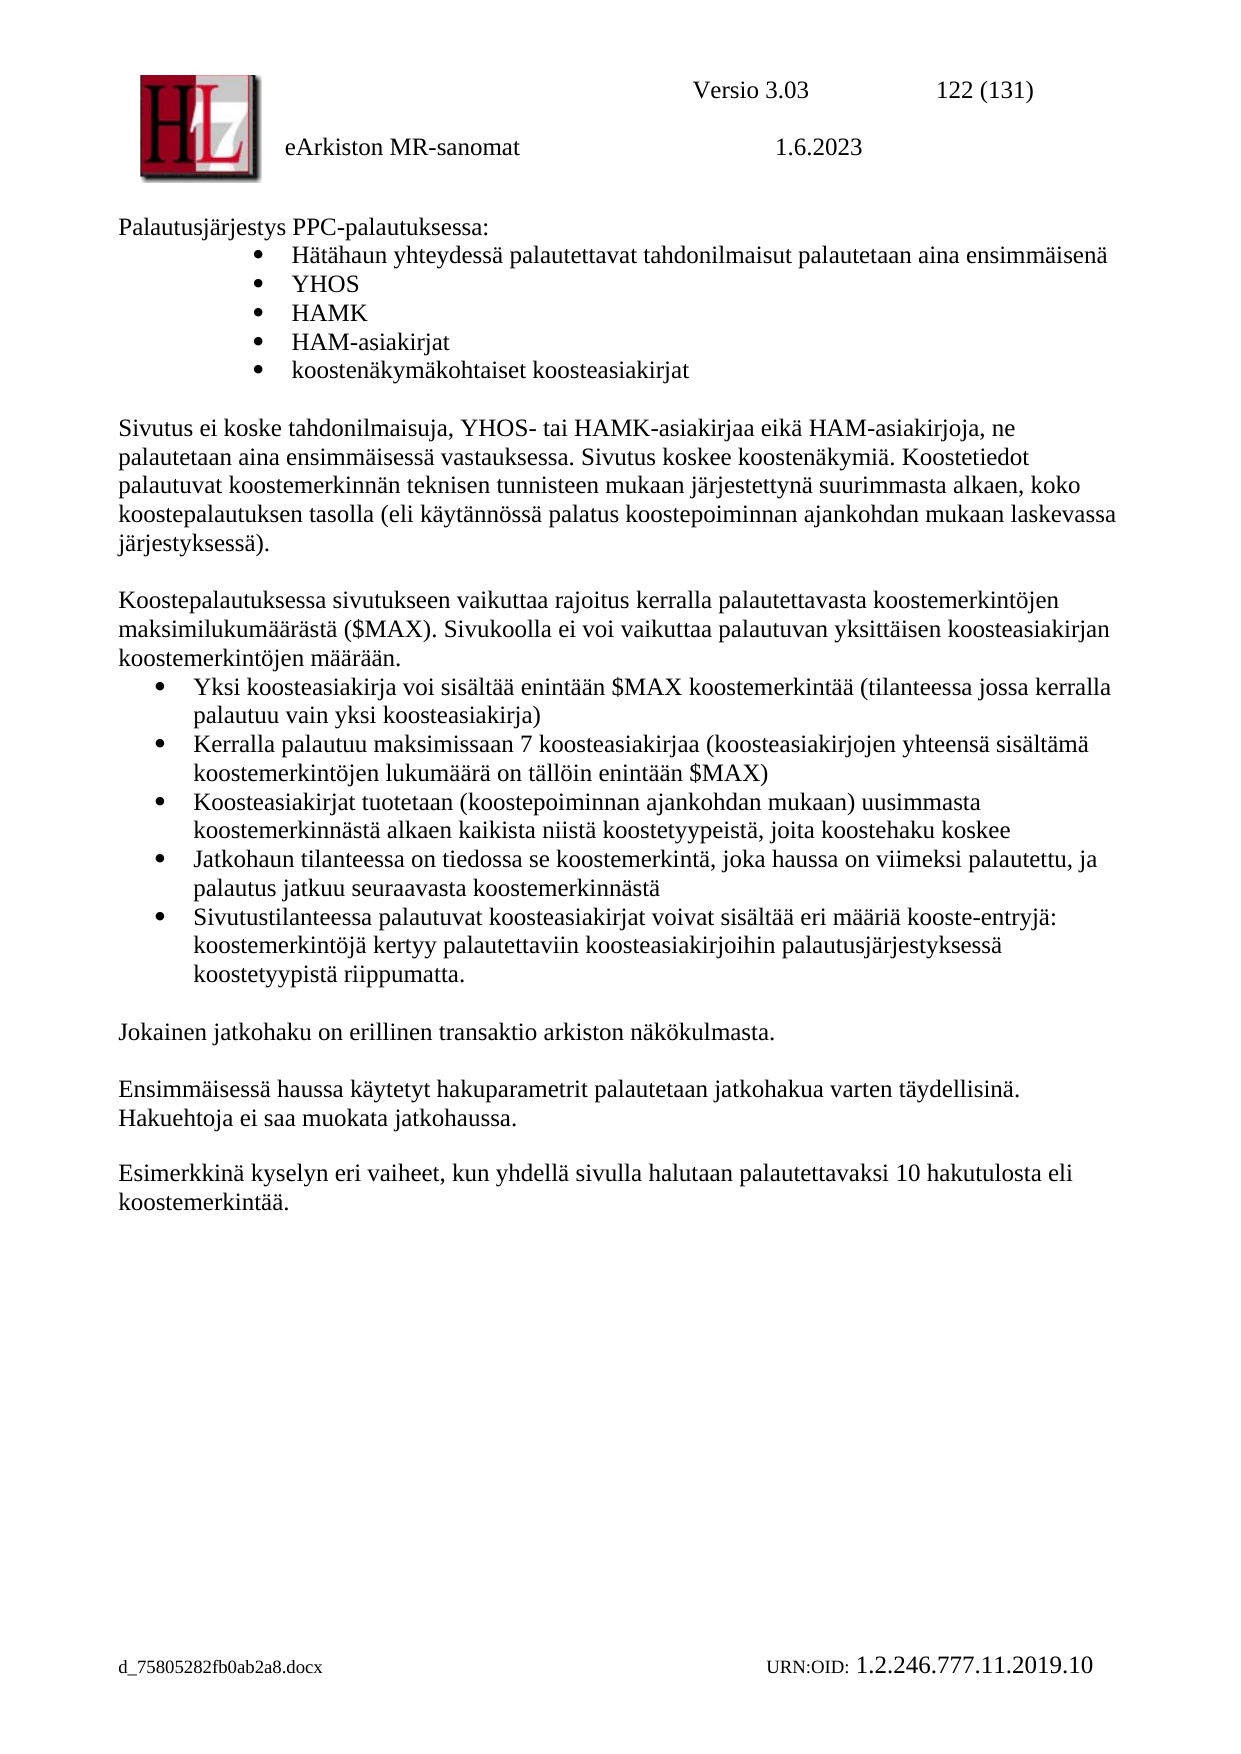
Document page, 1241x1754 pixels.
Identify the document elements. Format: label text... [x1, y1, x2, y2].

list HAMK [254, 298, 1122, 327]
text Palautusjärjestys PPC-palautuksessa: [118, 212, 1122, 240]
text Esimerkkinä kyselyn eri vaiheet, kun yhdellä sivulla halutaan palautettavaksi 10 hakutulosta eli koostemerkintää. [118, 1158, 1122, 1215]
text Jokainen jatkohaku on erillinen transaktio arkiston näkökulmasta. [118, 1017, 1122, 1045]
list koostenäkymäkohtaiset koosteasiakirjat [254, 355, 1122, 384]
list Koosteasiakirjat tuotetaan (koostepoiminnan ajankohdan mukaan) uusimmasta koostemerkinnästä alkaen kaikista niistä koostetyypeistä, joita koostehaku koskee [156, 787, 1122, 844]
text Koostepalautuksessa sivutukseen vaikuttaa rajoitus kerralla palautettavasta koostemerkintöjen maksimilukumäärästä ($MAX). Sivukoolla ei voi vaikuttaa palautuvan yksittäisen koosteasiakirjan koostemerkintöjen määrään. [118, 585, 1122, 672]
list Jatkohaun tilanteessa on tiedossa se koostemerkintä, joka haussa on viimeksi palautettu, ja palautus jatkuu seuraavasta koostemerkinnästä [156, 844, 1122, 902]
picture [140, 75, 263, 183]
list Kerralla palautuu maksimissaan 7 koosteasiakirjaa (koosteasiakirjojen yhteensä sisältämä koostemerkintöjen lukumäärä on tällöin enintään $MAX) [156, 729, 1122, 787]
list Sivutustilanteessa palautuvat koosteasiakirjat voivat sisältää eri määriä kooste-entryjä: koostemerkintöjä kertyy palautettaviin koosteasiakirjoihin palautusjärjestyksessä koostetyypistä riippumatta. [156, 902, 1122, 988]
text Ensimmäisessä haussa käytetyt hakuparametrit palautetaan jatkohakua varten täydellisinä. Hakuehtoja ei saa muokata jatkohaussa. [118, 1074, 1122, 1132]
list Yksi koosteasiakirja voi sisältää enintään $MAX koostemerkintää (tilanteessa jossa kerralla palautuu vain yksi koosteasiakirja) [156, 672, 1122, 729]
list HAM-asiakirjat [254, 327, 1122, 355]
text Sivutus ei koske tahdonilmaisuja, YHOS- tai HAMK-asiakirjaa eikä HAM-asiakirjoja, ne palautetaan aina ensimmäisessä vastauksessa. Sivutus koskee koostenäkymiä. Koostetiedot palautuvat koostemerkinnän teknisen tunnisteen mukaan järjestettynä suurimmasta alkaen, koko koostepalautuksen tasolla (eli käytännössä palatus koostepoiminnan ajankohdan mukaan laskevassa järjestyksessä). [118, 413, 1122, 557]
list YHOS [254, 269, 1122, 298]
list Hätähaun yhteydessä palautettavat tahdonilmaisut palautetaan aina ensimmäisenä [254, 240, 1122, 269]
